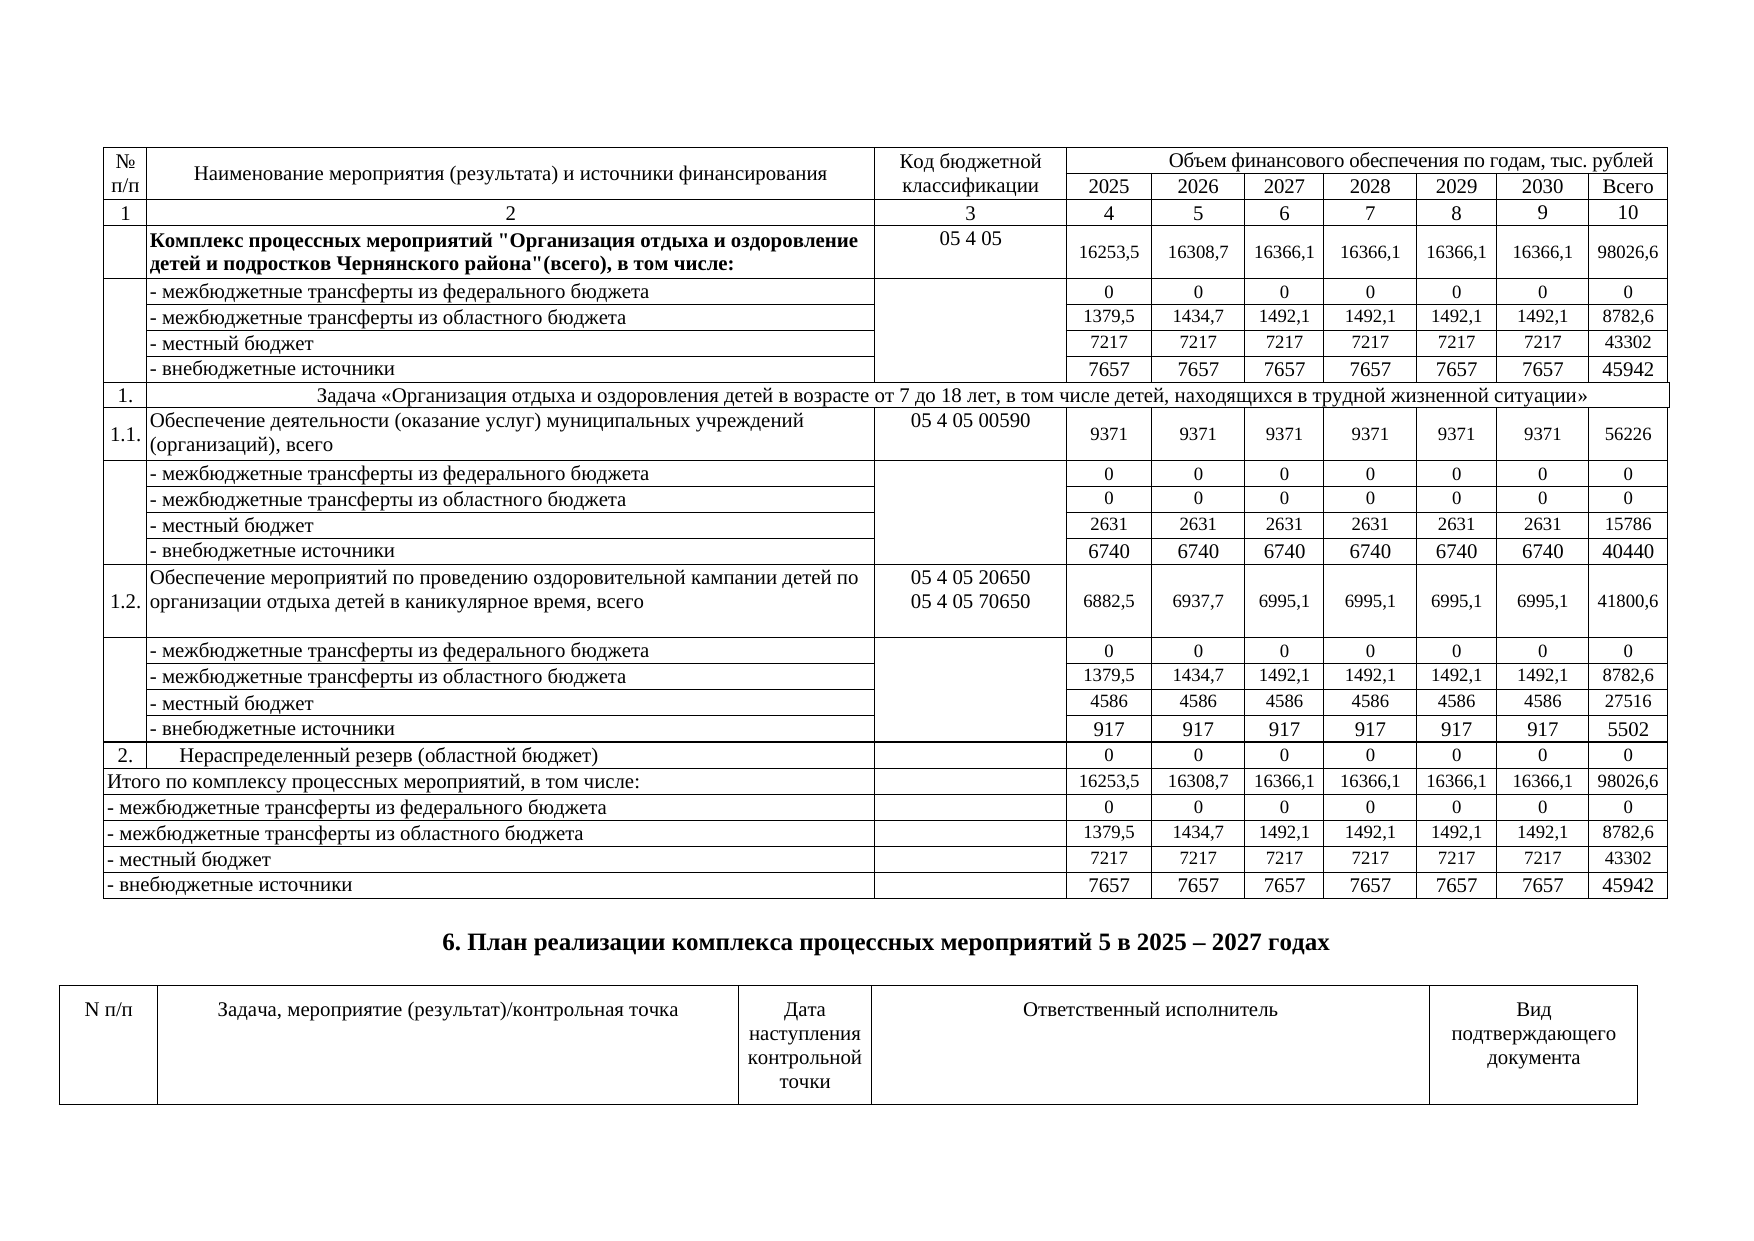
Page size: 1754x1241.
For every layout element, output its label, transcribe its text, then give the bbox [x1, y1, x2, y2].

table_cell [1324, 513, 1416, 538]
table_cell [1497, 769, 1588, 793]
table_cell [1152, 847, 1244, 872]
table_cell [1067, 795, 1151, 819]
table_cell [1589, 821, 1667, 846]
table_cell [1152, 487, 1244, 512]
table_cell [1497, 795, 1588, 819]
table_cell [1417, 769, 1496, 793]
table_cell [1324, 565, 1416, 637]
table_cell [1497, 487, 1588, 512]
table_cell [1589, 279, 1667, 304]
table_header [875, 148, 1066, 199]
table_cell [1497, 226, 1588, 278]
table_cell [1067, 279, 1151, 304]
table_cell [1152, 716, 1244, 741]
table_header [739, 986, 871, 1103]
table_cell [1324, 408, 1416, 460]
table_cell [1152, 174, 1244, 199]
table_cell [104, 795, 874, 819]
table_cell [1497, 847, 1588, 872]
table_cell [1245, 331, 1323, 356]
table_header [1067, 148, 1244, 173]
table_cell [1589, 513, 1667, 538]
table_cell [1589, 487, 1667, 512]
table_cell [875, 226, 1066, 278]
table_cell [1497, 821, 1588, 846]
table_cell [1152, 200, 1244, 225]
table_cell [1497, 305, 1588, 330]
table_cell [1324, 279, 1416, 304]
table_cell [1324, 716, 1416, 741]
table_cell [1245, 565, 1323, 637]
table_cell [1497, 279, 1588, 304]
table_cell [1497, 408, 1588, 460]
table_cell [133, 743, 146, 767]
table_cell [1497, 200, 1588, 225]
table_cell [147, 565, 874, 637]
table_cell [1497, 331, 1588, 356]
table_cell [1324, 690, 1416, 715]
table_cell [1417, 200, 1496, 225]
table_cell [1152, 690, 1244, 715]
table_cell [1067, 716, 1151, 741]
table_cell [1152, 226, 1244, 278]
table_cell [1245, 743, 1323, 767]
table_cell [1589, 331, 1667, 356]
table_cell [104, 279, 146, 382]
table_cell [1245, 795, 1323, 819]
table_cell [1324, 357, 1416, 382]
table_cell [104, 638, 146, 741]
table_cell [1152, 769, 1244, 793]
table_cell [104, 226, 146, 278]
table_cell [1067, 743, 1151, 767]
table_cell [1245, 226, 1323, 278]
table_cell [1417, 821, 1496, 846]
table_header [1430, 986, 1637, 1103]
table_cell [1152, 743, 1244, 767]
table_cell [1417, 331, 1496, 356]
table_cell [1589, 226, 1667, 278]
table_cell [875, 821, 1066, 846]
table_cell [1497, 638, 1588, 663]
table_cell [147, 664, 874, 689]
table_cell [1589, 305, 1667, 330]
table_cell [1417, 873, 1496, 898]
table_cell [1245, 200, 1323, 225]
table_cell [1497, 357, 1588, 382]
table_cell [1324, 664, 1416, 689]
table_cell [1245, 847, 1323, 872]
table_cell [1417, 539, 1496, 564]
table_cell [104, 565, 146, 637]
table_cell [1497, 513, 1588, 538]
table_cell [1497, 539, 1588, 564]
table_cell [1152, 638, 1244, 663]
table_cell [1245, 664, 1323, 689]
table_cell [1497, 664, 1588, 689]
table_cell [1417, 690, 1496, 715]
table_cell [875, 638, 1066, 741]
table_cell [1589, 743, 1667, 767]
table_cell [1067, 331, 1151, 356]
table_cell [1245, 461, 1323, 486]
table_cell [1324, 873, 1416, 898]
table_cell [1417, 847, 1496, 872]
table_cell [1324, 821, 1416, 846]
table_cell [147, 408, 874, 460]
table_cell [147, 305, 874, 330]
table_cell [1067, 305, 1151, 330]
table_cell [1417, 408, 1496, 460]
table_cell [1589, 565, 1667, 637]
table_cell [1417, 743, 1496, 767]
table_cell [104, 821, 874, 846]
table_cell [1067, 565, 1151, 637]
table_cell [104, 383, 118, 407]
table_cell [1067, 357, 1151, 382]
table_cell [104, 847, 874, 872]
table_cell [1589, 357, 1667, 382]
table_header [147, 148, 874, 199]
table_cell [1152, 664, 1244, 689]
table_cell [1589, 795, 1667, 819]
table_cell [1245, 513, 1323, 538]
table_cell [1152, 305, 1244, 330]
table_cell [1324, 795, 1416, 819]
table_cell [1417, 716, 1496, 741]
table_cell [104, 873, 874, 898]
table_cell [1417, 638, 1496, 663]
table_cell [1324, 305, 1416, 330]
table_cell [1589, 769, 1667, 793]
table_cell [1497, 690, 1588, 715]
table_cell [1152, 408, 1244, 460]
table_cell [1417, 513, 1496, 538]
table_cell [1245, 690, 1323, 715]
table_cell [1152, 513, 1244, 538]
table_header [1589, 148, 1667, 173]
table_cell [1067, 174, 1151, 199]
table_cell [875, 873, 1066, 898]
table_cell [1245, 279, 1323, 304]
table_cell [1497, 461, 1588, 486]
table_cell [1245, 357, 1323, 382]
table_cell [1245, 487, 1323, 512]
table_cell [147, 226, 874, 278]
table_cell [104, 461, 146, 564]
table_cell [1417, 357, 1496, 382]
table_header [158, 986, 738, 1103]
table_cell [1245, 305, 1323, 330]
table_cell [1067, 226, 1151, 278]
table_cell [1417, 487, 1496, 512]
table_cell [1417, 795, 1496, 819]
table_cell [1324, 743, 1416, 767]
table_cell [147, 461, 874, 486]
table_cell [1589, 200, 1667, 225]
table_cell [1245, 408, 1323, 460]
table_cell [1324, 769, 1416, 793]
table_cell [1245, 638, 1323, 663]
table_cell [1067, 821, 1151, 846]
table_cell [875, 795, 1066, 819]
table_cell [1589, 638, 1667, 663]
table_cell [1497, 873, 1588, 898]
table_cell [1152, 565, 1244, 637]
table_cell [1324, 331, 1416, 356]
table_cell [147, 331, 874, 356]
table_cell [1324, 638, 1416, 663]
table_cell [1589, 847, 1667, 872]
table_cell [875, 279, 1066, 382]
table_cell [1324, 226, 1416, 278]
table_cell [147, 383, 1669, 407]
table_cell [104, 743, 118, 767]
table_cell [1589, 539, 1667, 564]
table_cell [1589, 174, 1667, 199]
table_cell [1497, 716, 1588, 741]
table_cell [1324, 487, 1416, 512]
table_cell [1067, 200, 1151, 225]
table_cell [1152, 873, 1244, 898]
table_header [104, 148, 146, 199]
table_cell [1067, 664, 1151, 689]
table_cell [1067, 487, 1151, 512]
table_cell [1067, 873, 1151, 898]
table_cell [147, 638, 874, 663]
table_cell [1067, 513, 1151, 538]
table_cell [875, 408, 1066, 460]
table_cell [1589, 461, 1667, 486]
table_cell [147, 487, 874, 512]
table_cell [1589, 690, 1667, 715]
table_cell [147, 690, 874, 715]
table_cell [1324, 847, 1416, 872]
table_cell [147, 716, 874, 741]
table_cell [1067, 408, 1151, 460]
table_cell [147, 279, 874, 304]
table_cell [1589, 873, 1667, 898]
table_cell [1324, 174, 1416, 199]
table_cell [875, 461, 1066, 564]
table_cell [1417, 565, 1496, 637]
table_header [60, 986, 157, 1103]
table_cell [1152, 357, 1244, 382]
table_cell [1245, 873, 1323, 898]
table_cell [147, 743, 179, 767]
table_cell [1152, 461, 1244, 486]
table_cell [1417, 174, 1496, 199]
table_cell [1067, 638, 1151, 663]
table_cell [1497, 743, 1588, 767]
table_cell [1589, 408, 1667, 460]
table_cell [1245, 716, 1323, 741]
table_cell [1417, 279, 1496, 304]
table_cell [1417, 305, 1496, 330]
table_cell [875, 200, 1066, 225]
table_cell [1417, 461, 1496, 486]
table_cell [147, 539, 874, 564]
title 6. План реализации комплекса процессных мероприятий 5 в 2025 – 2027 годах [103, 927, 1668, 956]
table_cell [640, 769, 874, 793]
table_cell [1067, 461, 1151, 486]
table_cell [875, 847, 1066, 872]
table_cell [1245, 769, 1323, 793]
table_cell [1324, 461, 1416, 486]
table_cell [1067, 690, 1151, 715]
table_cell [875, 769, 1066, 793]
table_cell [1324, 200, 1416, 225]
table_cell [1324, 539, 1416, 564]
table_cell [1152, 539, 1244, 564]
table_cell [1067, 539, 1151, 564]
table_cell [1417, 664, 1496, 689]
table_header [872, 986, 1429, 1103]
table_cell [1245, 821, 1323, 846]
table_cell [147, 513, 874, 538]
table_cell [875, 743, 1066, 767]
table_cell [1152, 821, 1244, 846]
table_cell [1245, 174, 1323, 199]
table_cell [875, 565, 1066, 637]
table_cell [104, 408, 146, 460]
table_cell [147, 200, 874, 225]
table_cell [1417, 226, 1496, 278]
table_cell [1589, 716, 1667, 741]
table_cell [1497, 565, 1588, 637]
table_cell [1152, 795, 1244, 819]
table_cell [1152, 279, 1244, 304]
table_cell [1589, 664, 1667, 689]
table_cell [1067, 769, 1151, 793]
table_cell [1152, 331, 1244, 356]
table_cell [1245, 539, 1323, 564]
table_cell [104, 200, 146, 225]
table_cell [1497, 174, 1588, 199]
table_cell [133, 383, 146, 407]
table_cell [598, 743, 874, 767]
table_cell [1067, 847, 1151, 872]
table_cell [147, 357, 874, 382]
